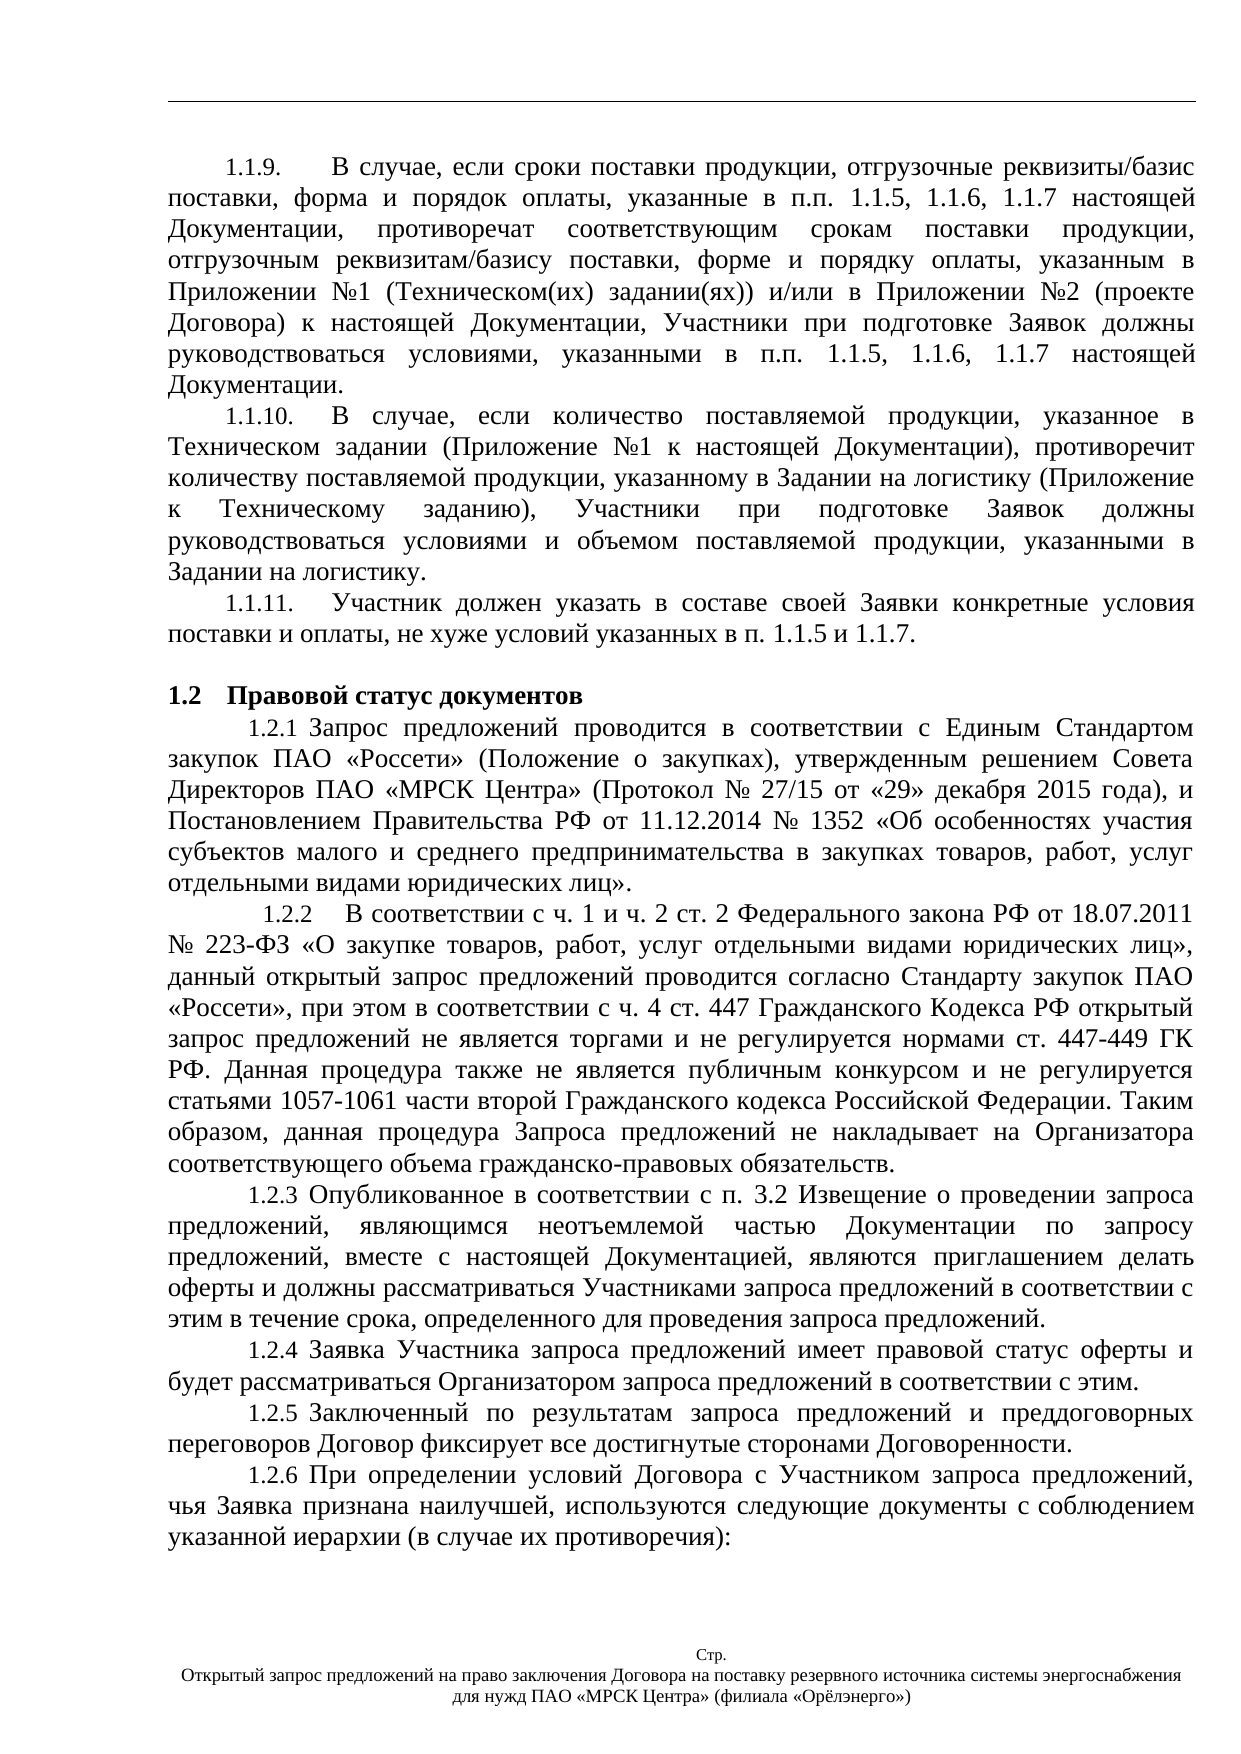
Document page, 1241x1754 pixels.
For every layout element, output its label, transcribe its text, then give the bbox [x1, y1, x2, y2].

list Запрос предложений проводится в соответствии с Единым Стандартом закупок ПАО «Россети» (Положение о закупках), утвержденным решением Совета Директоров ПАО «МРСК Центра» (Протокол № 27/15 от «29» декабря 2015 года), и Постановлением Правительства РФ от 11.12.2014 № 1352 «Об особенностях участия субъектов малого и среднего предпринимательства в закупках товаров, работ, услуг отдельными видами юридических лиц». [168, 711, 1194, 897]
list В соответствии с ч. 1 и ч. 2 ст. 2 Федерального закона РФ от 18.07.2011 № 223-ФЗ «О закупке товаров, работ, услуг отдельными видами юридических лиц», данный открытый запрос предложений проводится согласно Стандарту закупок ПАО «Россети», при этом в соответствии с ч. 4 ст. 447 Гражданского Кодекса РФ открытый запрос предложений не является торгами и не регулируется нормами ст. 447-449 ГК РФ. Данная процедура также не является публичным конкурсом и не регулируется статьями 1057-1061 части второй Гражданского кодекса Российской Федерации. Таким образом, данная процедура Запроса предложений не накладывает на Организатора соответствующего объема гражданско-правовых обязательств. [168, 897, 1194, 1178]
list Заключенный по результатам запроса предложений и преддоговорных переговоров Договор фиксирует все достигнутые сторонами Договоренности. [168, 1396, 1194, 1458]
list Участник должен указать в составе своей Заявки конкретные условия поставки и оплаты, не хуже условий указанных в п. 1.1.5 и 1.1.7. [168, 586, 1196, 648]
list При определении условий Договора с Участником запроса предложений, чья Заявка признана наилучшей, используются следующие документы с соблюдением указанной иерархии (в случае их противоречия): [168, 1458, 1194, 1552]
subtitle Правовой статус документов [168, 679, 1196, 711]
list В случае, если сроки поставки продукции, отгрузочные реквизиты/базис поставки, форма и порядок оплаты, указанные в п.п. 1.1.5, 1.1.6, 1.1.7 настоящей Документации, противоречат соответствующим срокам поставки продукции, отгрузочным реквизитам/базису поставки, форме и порядку оплаты, указанным в Приложении №1 (Техническом(их) задании(ях)) и/или в Приложении №2 (проекте Договора) к настоящей Документации, Участники при подготовке Заявок должны руководствоваться условиями, указанными в п.п. 1.1.5, 1.1.6, 1.1.7 настоящей Документации. [168, 150, 1196, 399]
list В случае, если количество поставляемой продукции, указанное в Техническом задании (Приложение №1 к настоящей Документации), противоречит количеству поставляемой продукции, указанному в Задании на логистику (Приложение к Техническому заданию), Участники при подготовке Заявок должны руководствоваться условиями и объемом поставляемой продукции, указанными в Задании на логистику. [168, 399, 1196, 586]
list Заявка Участника запроса предложений имеет правовой статус оферты и будет рассматриваться Организатором запроса предложений в соответствии с этим. [168, 1333, 1194, 1396]
list Опубликованное в соответствии с п. 3.2 Извещение о проведении запроса предложений, являющимся неотъемлемой частью Документации по запросу предложений, вместе с настоящей Документацией, являются приглашением делать оферты и должны рассматриваться Участниками запроса предложений в соответствии с этим в течение срока, определенного для проведения запроса предложений. [168, 1178, 1194, 1333]
